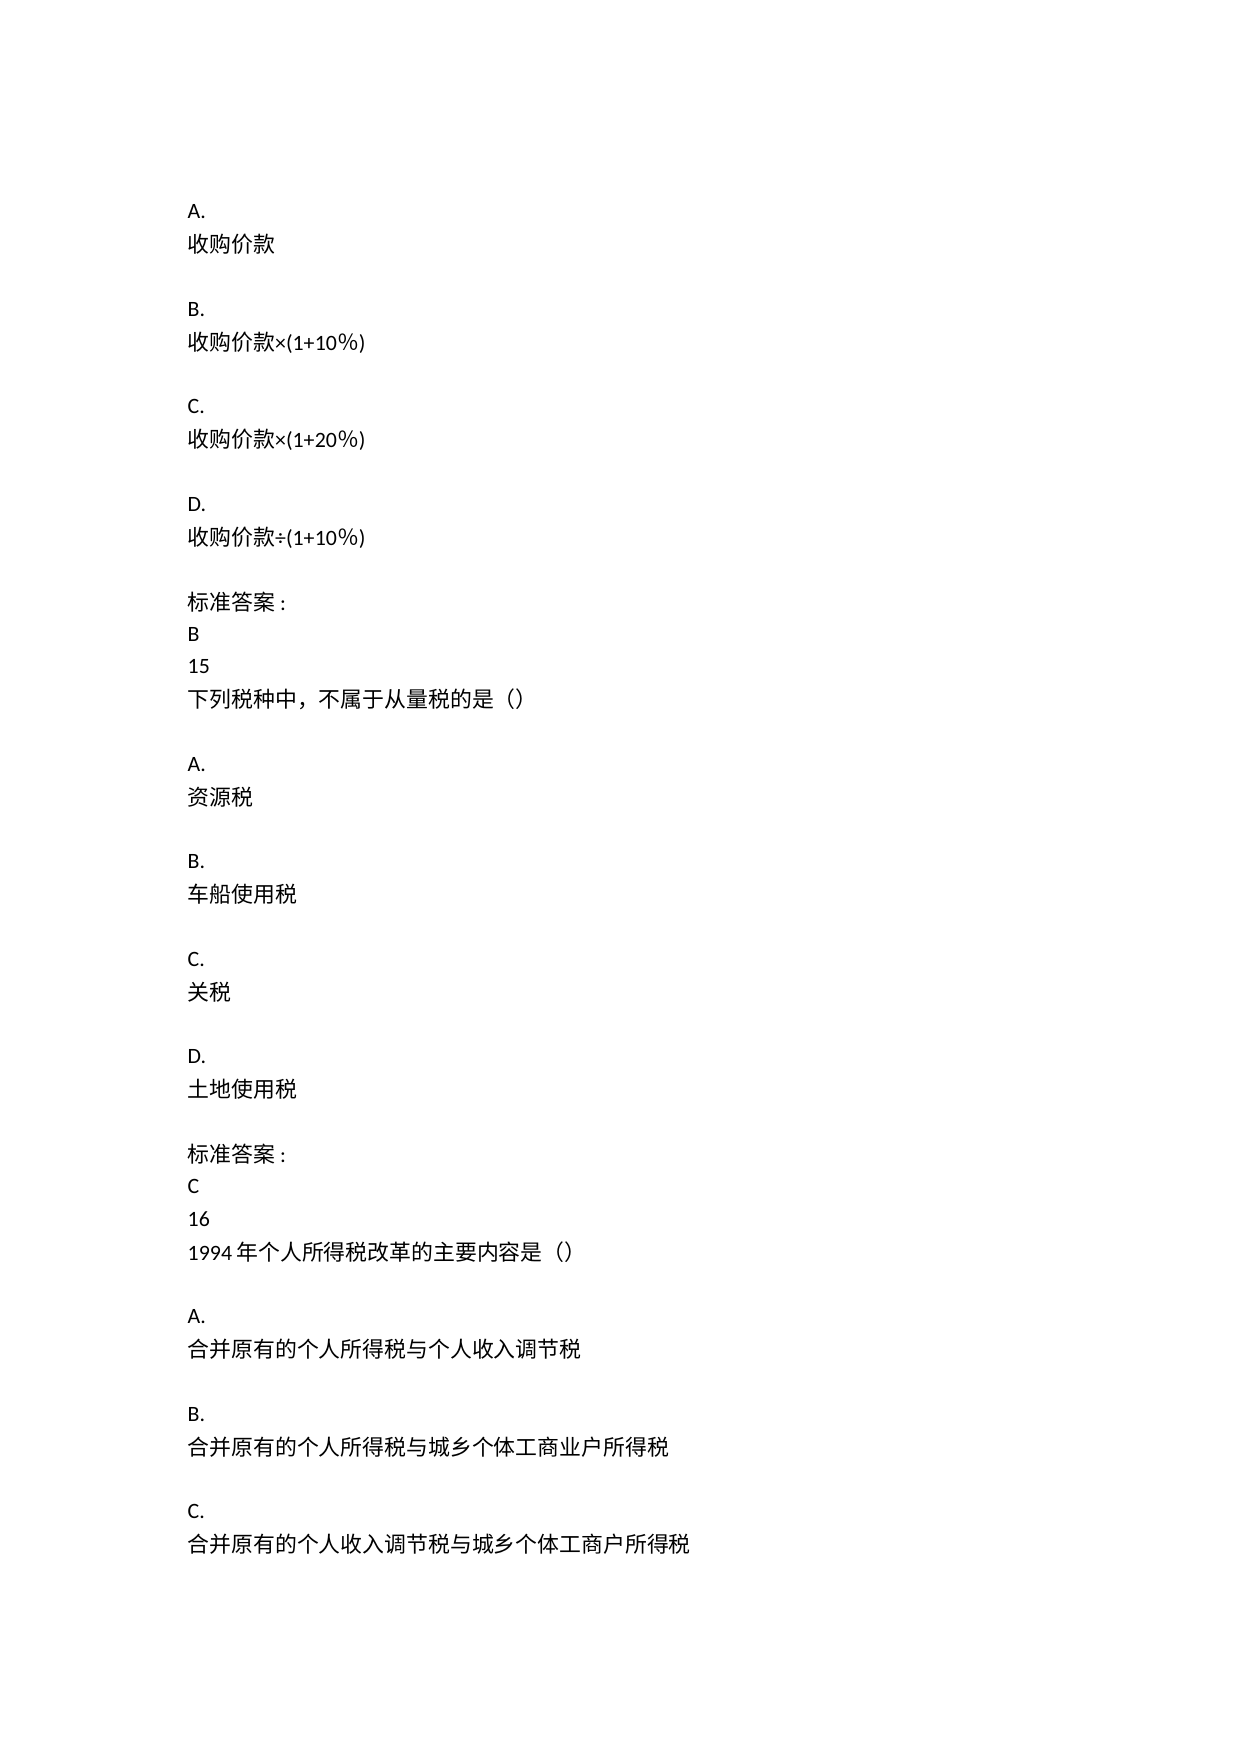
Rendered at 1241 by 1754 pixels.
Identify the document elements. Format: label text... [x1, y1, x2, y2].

text 资源税 [187, 779, 1053, 812]
text 关税 [187, 974, 1053, 1007]
text C. [187, 1494, 1053, 1527]
text D. [187, 487, 1053, 519]
text 下列税种中，不属于从量税的是（） [187, 682, 1053, 714]
text 车船使用税 [187, 877, 1053, 909]
text 标准答案 : [187, 584, 1053, 617]
text 合并原有的个人收入调节税与城乡个体工商户所得税 [187, 1527, 1053, 1559]
text 合并原有的个人所得税与城乡个体工商业户所得税 [187, 1429, 1053, 1462]
text C [187, 1169, 1053, 1202]
text 16 [187, 1202, 1053, 1234]
text A. [187, 1299, 1053, 1332]
text B. [187, 1397, 1053, 1429]
text B [187, 617, 1053, 649]
text 收购价款×(1+10％) [187, 324, 1053, 357]
text C. [187, 389, 1053, 422]
text C. [187, 942, 1053, 974]
text 合并原有的个人所得税与个人收入调节税 [187, 1332, 1053, 1364]
text 标准答案 : [187, 1137, 1053, 1169]
text B. [187, 292, 1053, 324]
text B. [187, 844, 1053, 877]
text 土地使用税 [187, 1072, 1053, 1104]
text 收购价款×(1+20％) [187, 422, 1053, 454]
text A. [187, 194, 1053, 227]
text A. [187, 747, 1053, 779]
text 收购价款 [187, 227, 1053, 259]
text 收购价款÷(1+10％) [187, 519, 1053, 552]
text 15 [187, 649, 1053, 682]
text 1994年个人所得税改革的主要内容是（） [187, 1234, 1053, 1267]
text D. [187, 1039, 1053, 1072]
